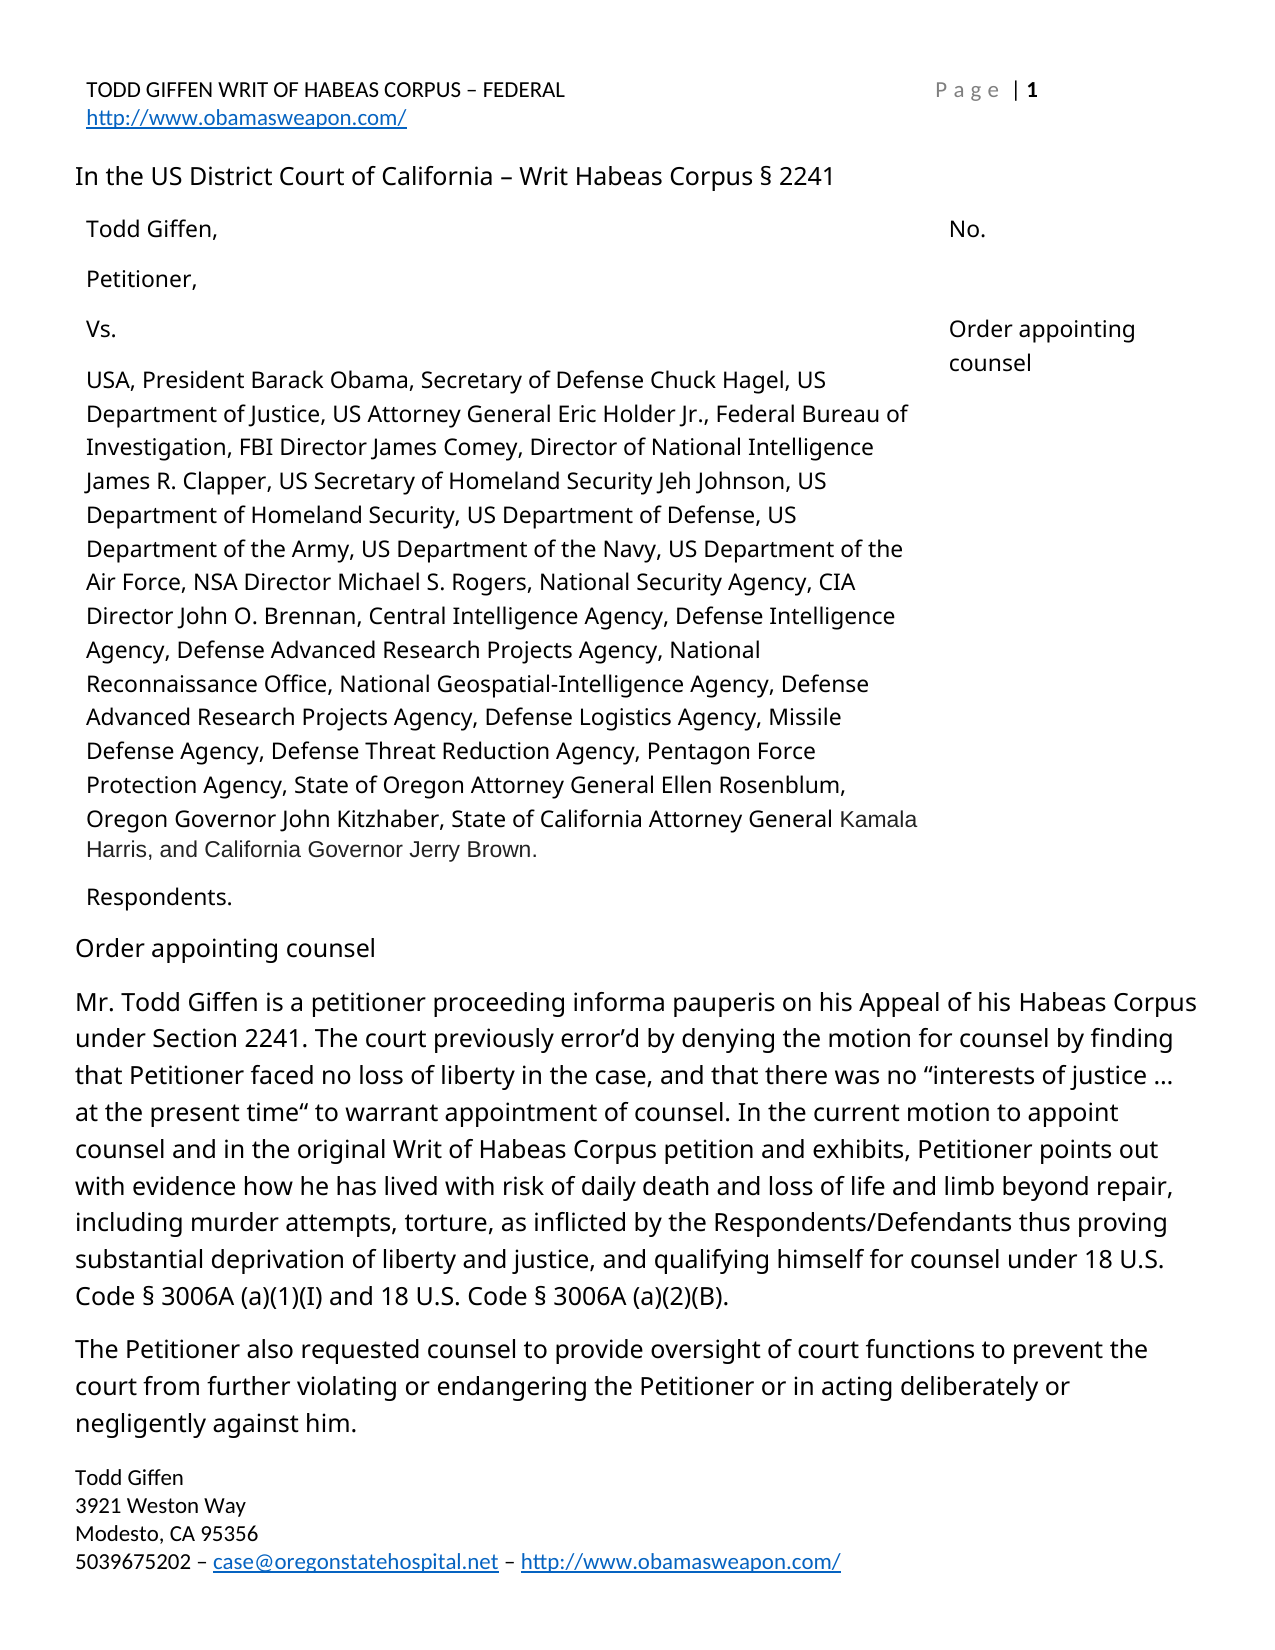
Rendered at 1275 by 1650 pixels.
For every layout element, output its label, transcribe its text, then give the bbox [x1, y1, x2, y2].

text In the US District Court of California – Writ Habeas Corpus § 2241 [75, 159, 1200, 193]
text Order appointing counsel [75, 931, 1200, 965]
text The Petitioner also requested counsel to provide oversight of court functions to prevent the court from further violating or endangering the Petitioner or in acting deliberately or negligently against him. [75, 1332, 1200, 1439]
text Mr. Todd Giffen is a petitioner proceeding informa pauperis on his Appeal of his Habeas Corpus under Section 2241. The court previously error’d by denying the motion for counsel by finding that Petitioner faced no loss of liberty in the case, and that there was no “interests of justice … at the present time“ to warrant appointment of counsel. In the current motion to appoint counsel and in the original Writ of Habeas Corpus petition and exhibits, Petitioner points out with evidence how he has lived with risk of daily death and loss of life and limb beyond repair, including murder attempts, torture, as inflicted by the Respondents/Defendants thus proving substantial deprivation of liberty and justice, and qualifying himself for counsel under 18 U.S. Code § 3006A (a)(1)(I) and 18 U.S. Code § 3006A (a)(2)(B). [75, 984, 1200, 1313]
table_header Todd Giffen, Petitioner, Vs. USA, President Barack Obama, Secretary of Defense Chuck Hagel, US Department of Justice, US Attorney General Eric Holder Jr., Federal Bureau of Investigation, FBI Director James Comey, Director of National Intelligence James R. Clapper, US Secretary of Homeland Security Jeh Johnson, US Department of Homeland Security, US Department of Defense, US Department of the Army, US Department of the Navy, US Department of the Air Force, NSA Director Michael S. Rogers, National Security Agency, CIA Director John O. Brennan, Central Intelligence Agency, Defense Intelligence Agency, Defense Advanced Research Projects Agency, National Reconnaissance Office, National Geospatial-Intelligence Agency, Defense Advanced Research Projects Agency, Defense Logistics Agency, Missile Defense Agency, Defense Threat Reduction Agency, Pentagon Force Protection Agency, State of Oregon Attorney General Ellen Rosenblum, Oregon Governor John Kitzhaber, State of California Attorney General Kamala Harris, and California Governor Jerry Brown. Respondents. [75, 213, 937, 931]
table_header No. Order appointing counsel [938, 213, 1200, 931]
